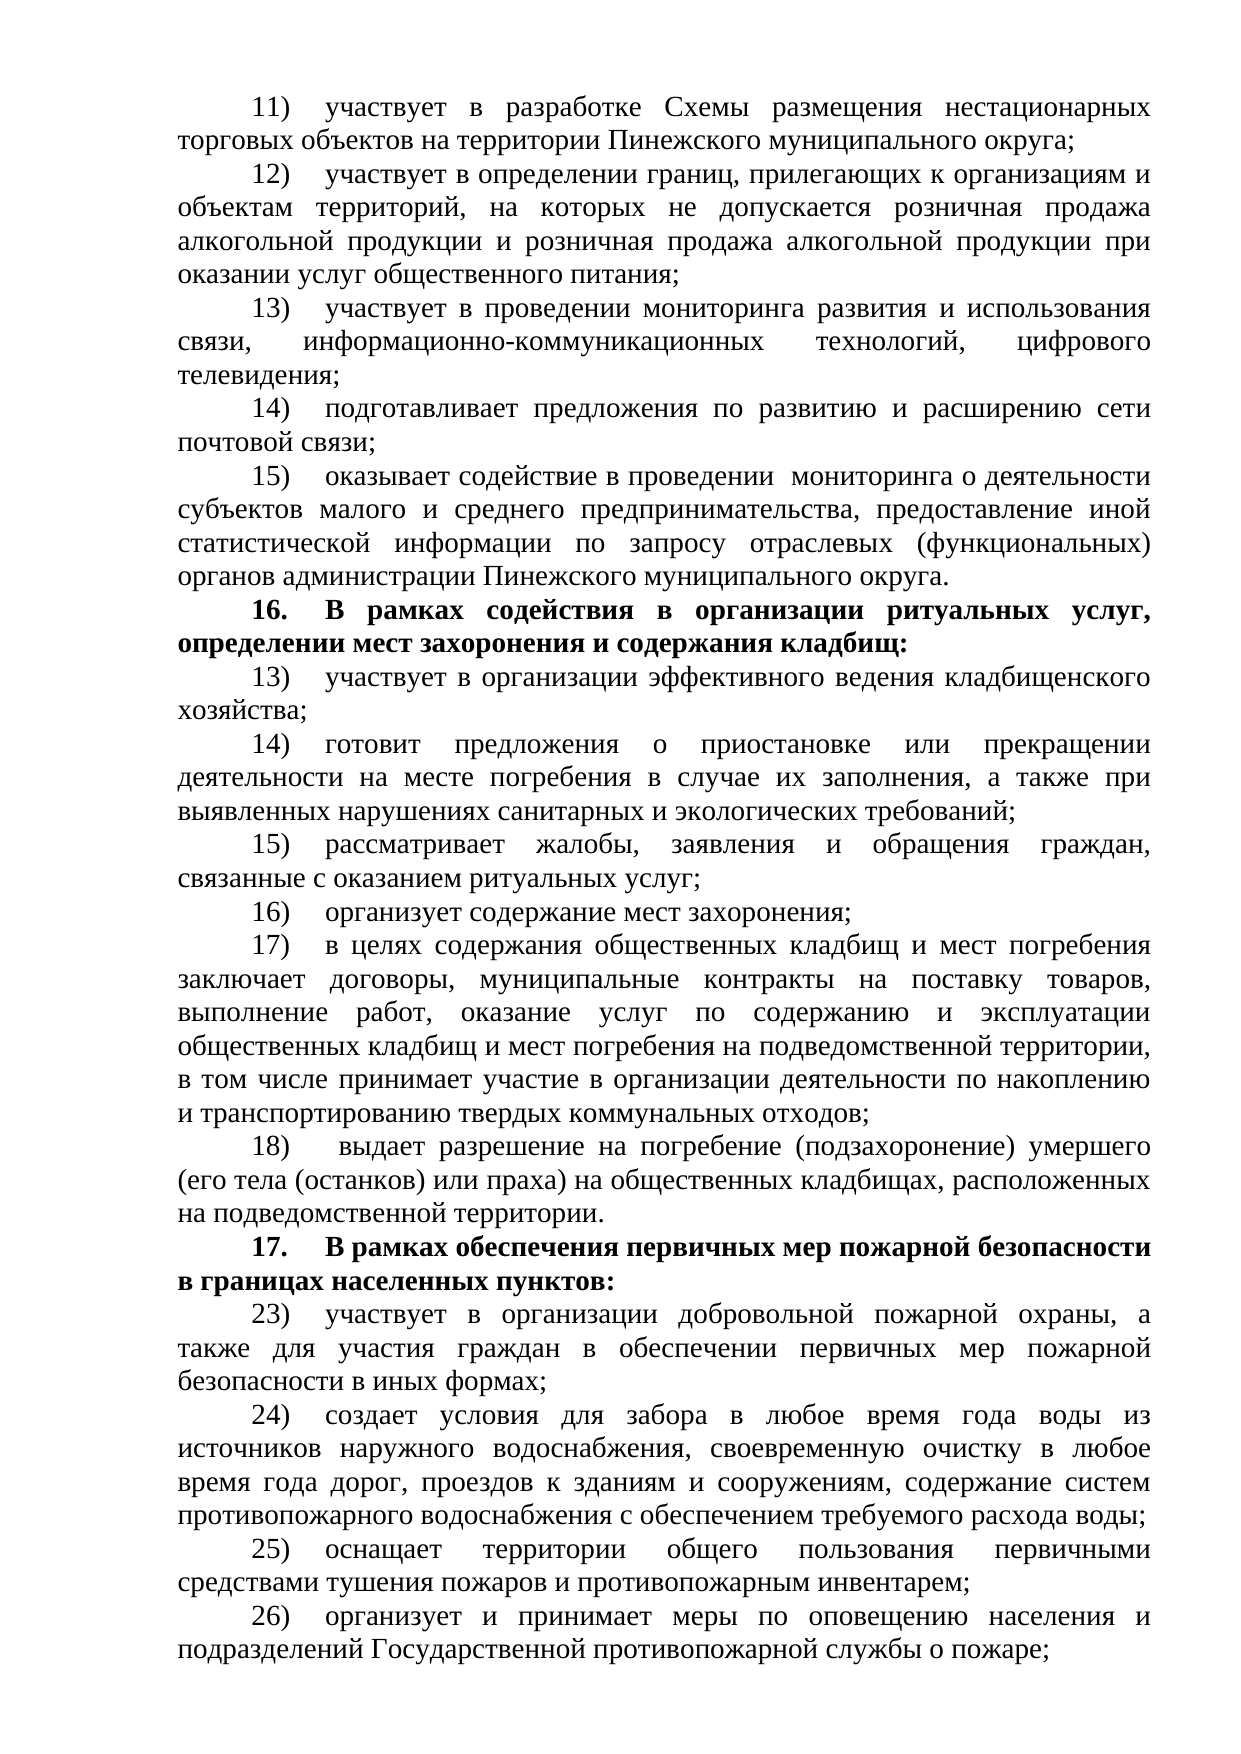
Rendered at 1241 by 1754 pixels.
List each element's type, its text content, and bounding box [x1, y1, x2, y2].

list В рамках содействия в организации ритуальных услуг, определении мест захоронения и содержания кладбищ: [177, 592, 1152, 659]
list организует содержание мест захоронения; [177, 894, 1152, 927]
list оснащает территории общего пользования первичными средствами тушения пожаров и противопожарным инвентарем; [177, 1531, 1152, 1598]
list организует и принимает меры по оповещению населения и подразделений Государственной противопожарной службы о пожаре; [177, 1598, 1152, 1665]
list создает условия для забора в любое время года воды из источников наружного водоснабжения, своевременную очистку в любое время года дорог, проездов к зданиям и сооружениям, содержание систем противопожарного водоснабжения с обеспечением требуемого расхода воды; [177, 1397, 1152, 1531]
list В рамках обеспечения первичных мер пожарной безопасности в границах населенных пунктов: [177, 1229, 1152, 1296]
list участвует в определении границ, прилегающих к организациям и объектам территорий, на которых не допускается розничная продажа алкогольной продукции и розничная продажа алкогольной продукции при оказании услуг общественного питания; [177, 156, 1152, 290]
list оказывает содействие в проведении мониторинга о деятельности субъектов малого и среднего предпринимательства, предоставление иной статистической информации по запросу отраслевых (функциональных) органов администрации Пинежского муниципального округа. [177, 458, 1152, 592]
list рассматривает жалобы, заявления и обращения граждан, связанные с оказанием ритуальных услуг; [177, 827, 1152, 894]
list в целях содержания общественных кладбищ и мест погребения заключает договоры, муниципальные контракты на поставку товаров, выполнение работ, оказание услуг по содержанию и эксплуатации общественных кладбищ и мест погребения на подведомственной территории, в том числе принимает участие в организации деятельности по накоплению и транспортированию твердых коммунальных отходов; [177, 927, 1152, 1128]
list готовит предложения о приостановке или прекращении деятельности на месте погребения в случае их заполнения, а также при выявленных нарушениях санитарных и экологических требований; [177, 726, 1152, 827]
list подготавливает предложения по развитию и расширению сети почтовой связи; [177, 391, 1152, 458]
list участвует в разработке Схемы размещения нестационарных торговых объектов на территории Пинежского муниципального округа; [177, 89, 1152, 156]
list участвует в проведении мониторинга развития и использования связи, информационно-коммуникационных технологий, цифрового телевидения; [177, 290, 1152, 391]
list участвует в организации эффективного ведения кладбищенского хозяйства; [177, 659, 1152, 726]
list участвует в организации добровольной пожарной охраны, а также для участия граждан в обеспечении первичных мер пожарной безопасности в иных формах; [177, 1296, 1152, 1397]
list выдает разрешение на погребение (подзахоронение) умершего (его тела (останков) или праха) на общественных кладбищах, расположенных на подведомственной территории. [177, 1128, 1152, 1229]
